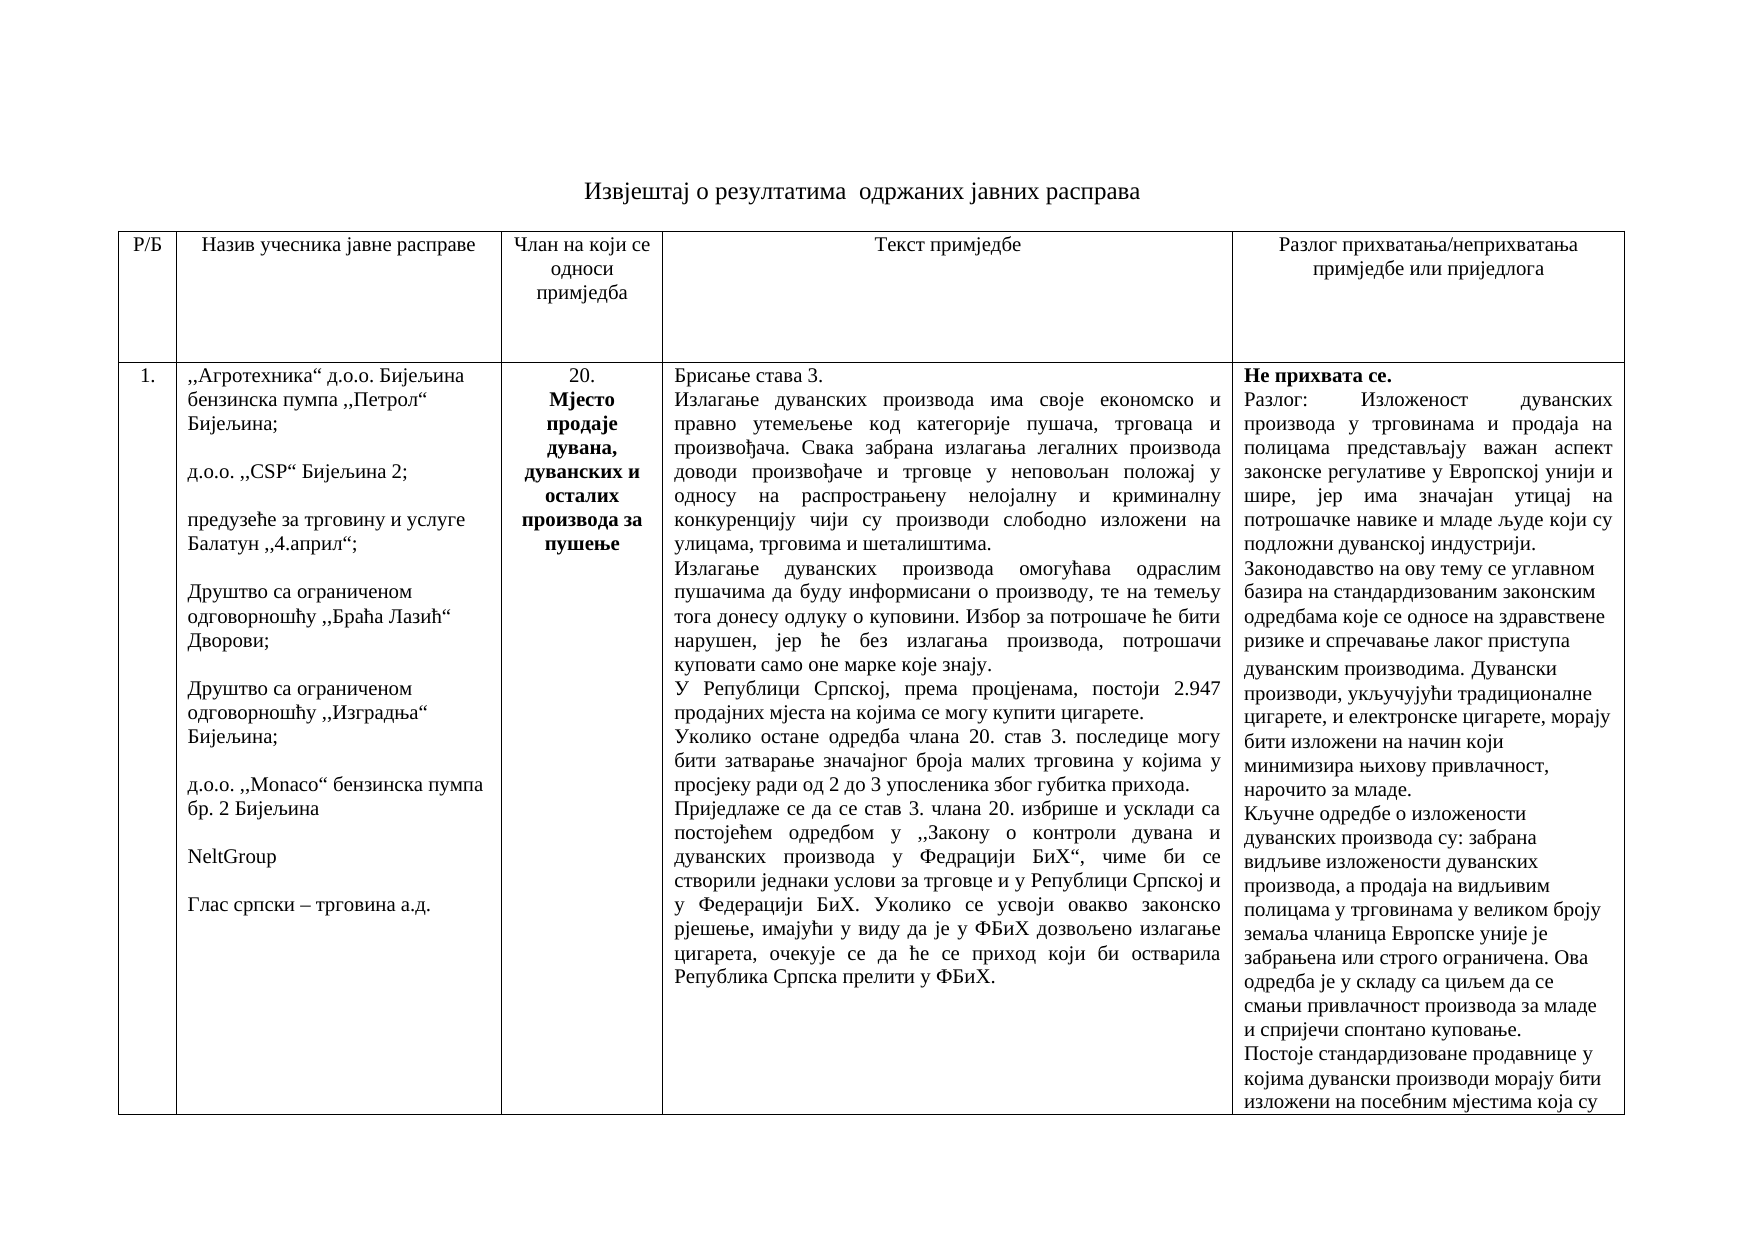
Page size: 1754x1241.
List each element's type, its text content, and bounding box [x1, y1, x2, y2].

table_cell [1233, 363, 1624, 1113]
table_cell 1. [119, 363, 176, 1113]
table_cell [663, 363, 1232, 1113]
table_header Текст примједбе [663, 232, 1232, 362]
table_header Назив учесника јавне расправе [177, 232, 501, 362]
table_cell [177, 363, 501, 1113]
text Извјештај о резултатима одржаних јавних расправа [118, 176, 1606, 205]
table_header Разлог прихватања/неприхватања примједбе или приједлога [1233, 232, 1624, 362]
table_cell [502, 363, 662, 1113]
table_header Члан на који се односи примједба [502, 232, 662, 362]
table_header Р/Б [119, 232, 176, 362]
